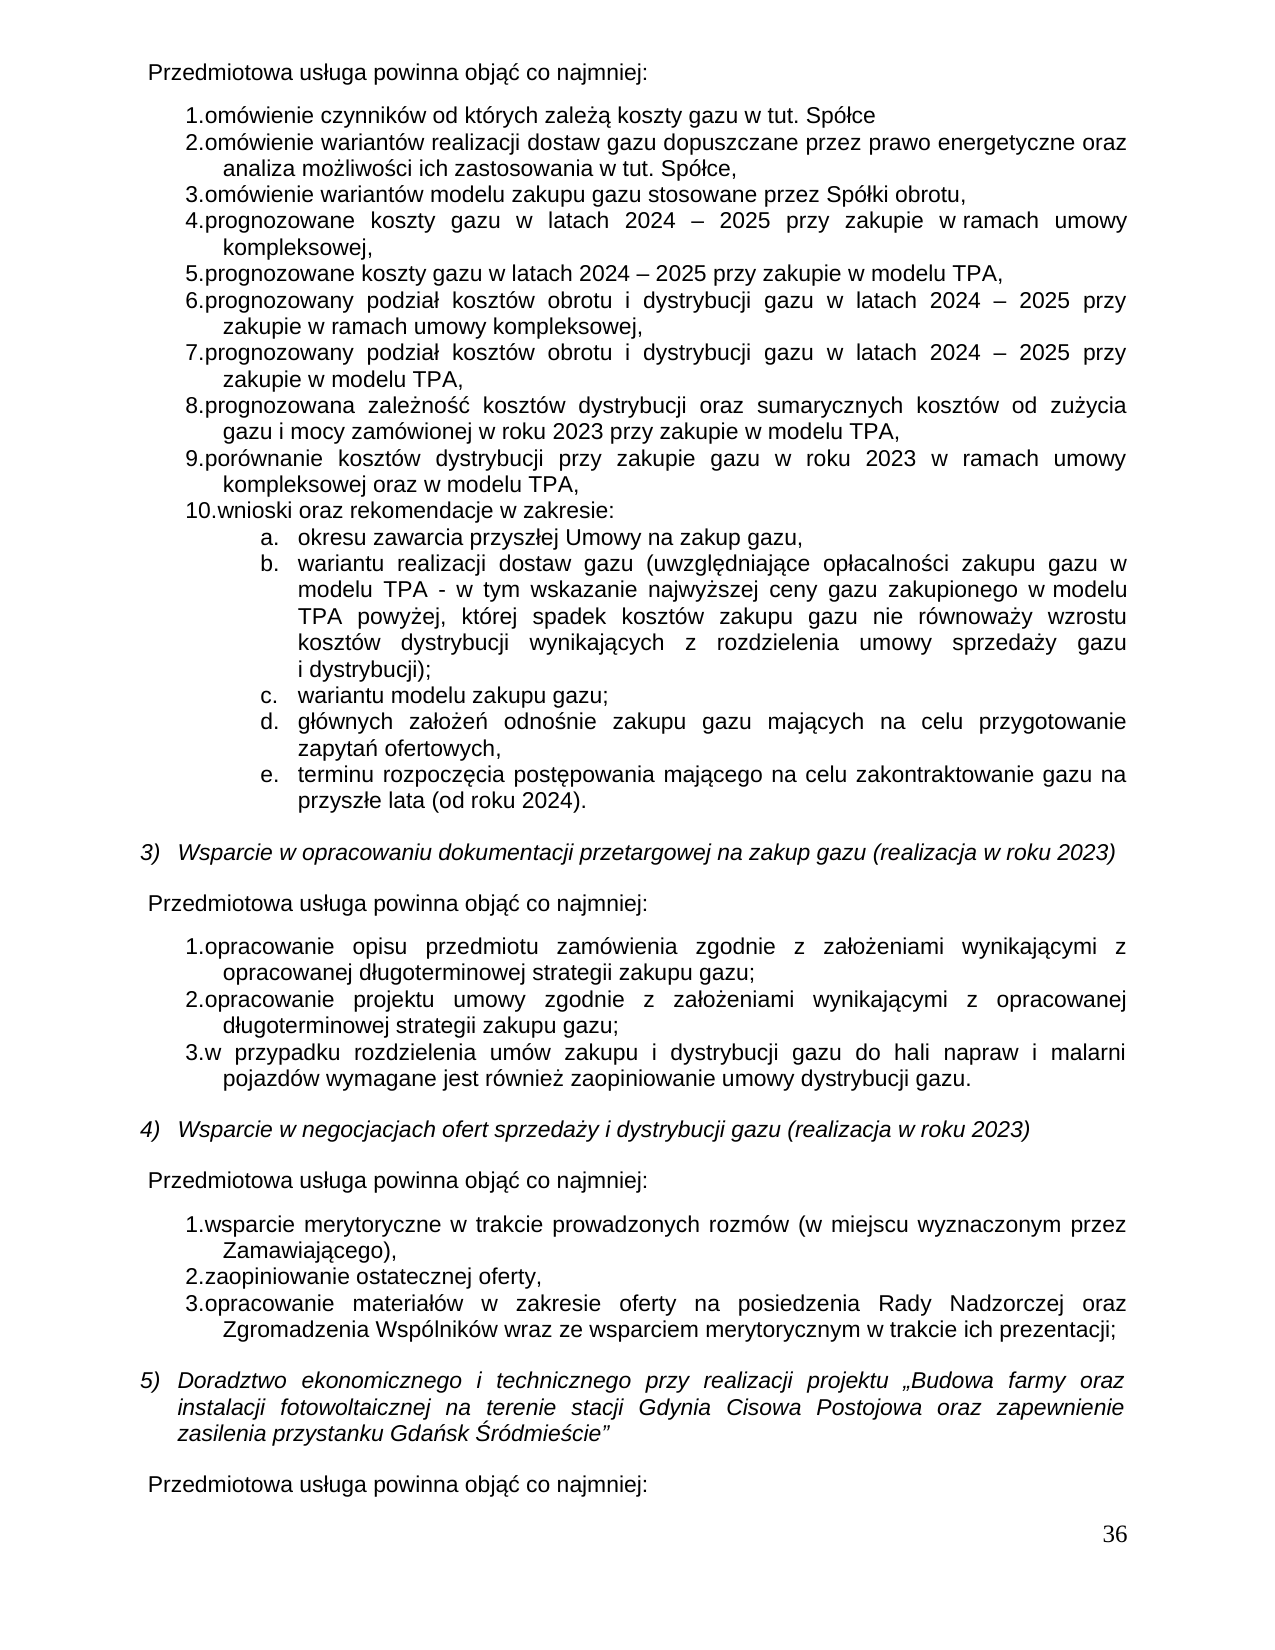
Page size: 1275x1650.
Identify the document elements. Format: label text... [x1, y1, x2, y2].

list terminu rozpoczęcia postępowania mającego na celu zakontraktowanie gazu na przyszłe lata (od roku 2024). [260, 761, 1127, 814]
list wnioski oraz rekomendacje w zakresie: [185, 497, 1127, 524]
list prognozowane koszty gazu w latach 2024 – 2025 przy zakupie w modelu TPA, [185, 260, 1127, 287]
list opracowanie projektu umowy zgodnie z założeniami wynikającymi z opracowanej długoterminowej strategii zakupu gazu; [185, 986, 1127, 1038]
list omówienie wariantów realizacji dostaw gazu dopuszczane przez prawo energetyczne oraz analiza możliwości ich zastosowania w tut. Spółce, [185, 128, 1127, 181]
list omówienie wariantów modelu zakupu gazu stosowane przez Spółki obrotu, [185, 181, 1127, 207]
list prognozowany podział kosztów obrotu i dystrybucji gazu w latach 2024 – 2025 przy zakupie w modelu TPA, [185, 339, 1127, 392]
list wsparcie merytoryczne w trakcie prowadzonych rozmów (w miejscu wyznaczonym przez Zamawiającego), [185, 1211, 1127, 1263]
list Doradztwo ekonomicznego i technicznego przy realizacji projektu „Budowa farmy oraz instalacji fotowoltaicznej na terenie stacji Gdynia Cisowa Postojowa oraz zapewnienie zasilenia przystanku Gdańsk Śródmieście” [140, 1367, 1127, 1446]
list prognozowane koszty gazu w latach 2024 – 2025 przy zakupie w ramach umowy kompleksowej, [185, 207, 1127, 260]
list Wsparcie w negocjacjach ofert sprzedaży i dystrybucji gazu (realizacja w roku 2023) [140, 1116, 1127, 1142]
text Przedmiotowa usługa powinna objąć co najmniej: [148, 1471, 1127, 1498]
list porównanie kosztów dystrybucji przy zakupie gazu w roku 2023 w ramach umowy kompleksowej oraz w modelu TPA, [185, 445, 1127, 497]
list okresu zawarcia przyszłej Umowy na zakup gazu, [260, 524, 1127, 550]
list opracowanie opisu przedmiotu zamówienia zgodnie z założeniami wynikającymi z opracowanej długoterminowej strategii zakupu gazu; [185, 933, 1127, 986]
list głównych założeń odnośnie zakupu gazu mających na celu przygotowanie zapytań ofertowych, [260, 708, 1127, 761]
list opracowanie materiałów w zakresie oferty na posiedzenia Rady Nadzorczej oraz Zgromadzenia Wspólników wraz ze wsparciem merytorycznym w trakcie ich prezentacji; [185, 1289, 1127, 1342]
text Przedmiotowa usługa powinna objąć co najmniej: [148, 890, 1127, 916]
list wariantu modelu zakupu gazu; [260, 682, 1127, 708]
text Przedmiotowa usługa powinna objąć co najmniej: [148, 59, 1127, 85]
list prognozowana zależność kosztów dystrybucji oraz sumarycznych kosztów od zużycia gazu i mocy zamówionej w roku 2023 przy zakupie w modelu TPA, [185, 392, 1127, 445]
list Wsparcie w opracowaniu dokumentacji przetargowej na zakup gazu (realizacja w roku 2023) [140, 839, 1127, 865]
list w przypadku rozdzielenia umów zakupu i dystrybucji gazu do hali napraw i malarni pojazdów wymagane jest również zaopiniowanie umowy dystrybucji gazu. [185, 1038, 1127, 1091]
list zaopiniowanie ostatecznej oferty, [185, 1263, 1127, 1289]
list prognozowany podział kosztów obrotu i dystrybucji gazu w latach 2024 – 2025 przy zakupie w ramach umowy kompleksowej, [185, 287, 1127, 339]
text Przedmiotowa usługa powinna objąć co najmniej: [148, 1167, 1127, 1194]
list wariantu realizacji dostaw gazu (uwzględniające opłacalności zakupu gazu w modelu TPA - w tym wskazanie najwyższej ceny gazu zakupionego w modelu TPA powyżej, której spadek kosztów zakupu gazu nie równoważy wzrostu kosztów dystrybucji wynikających z rozdzielenia umowy sprzedaży gazu i dystrybucji); [260, 550, 1127, 682]
list omówienie czynników od których zależą koszty gazu w tut. Spółce [185, 102, 1127, 128]
